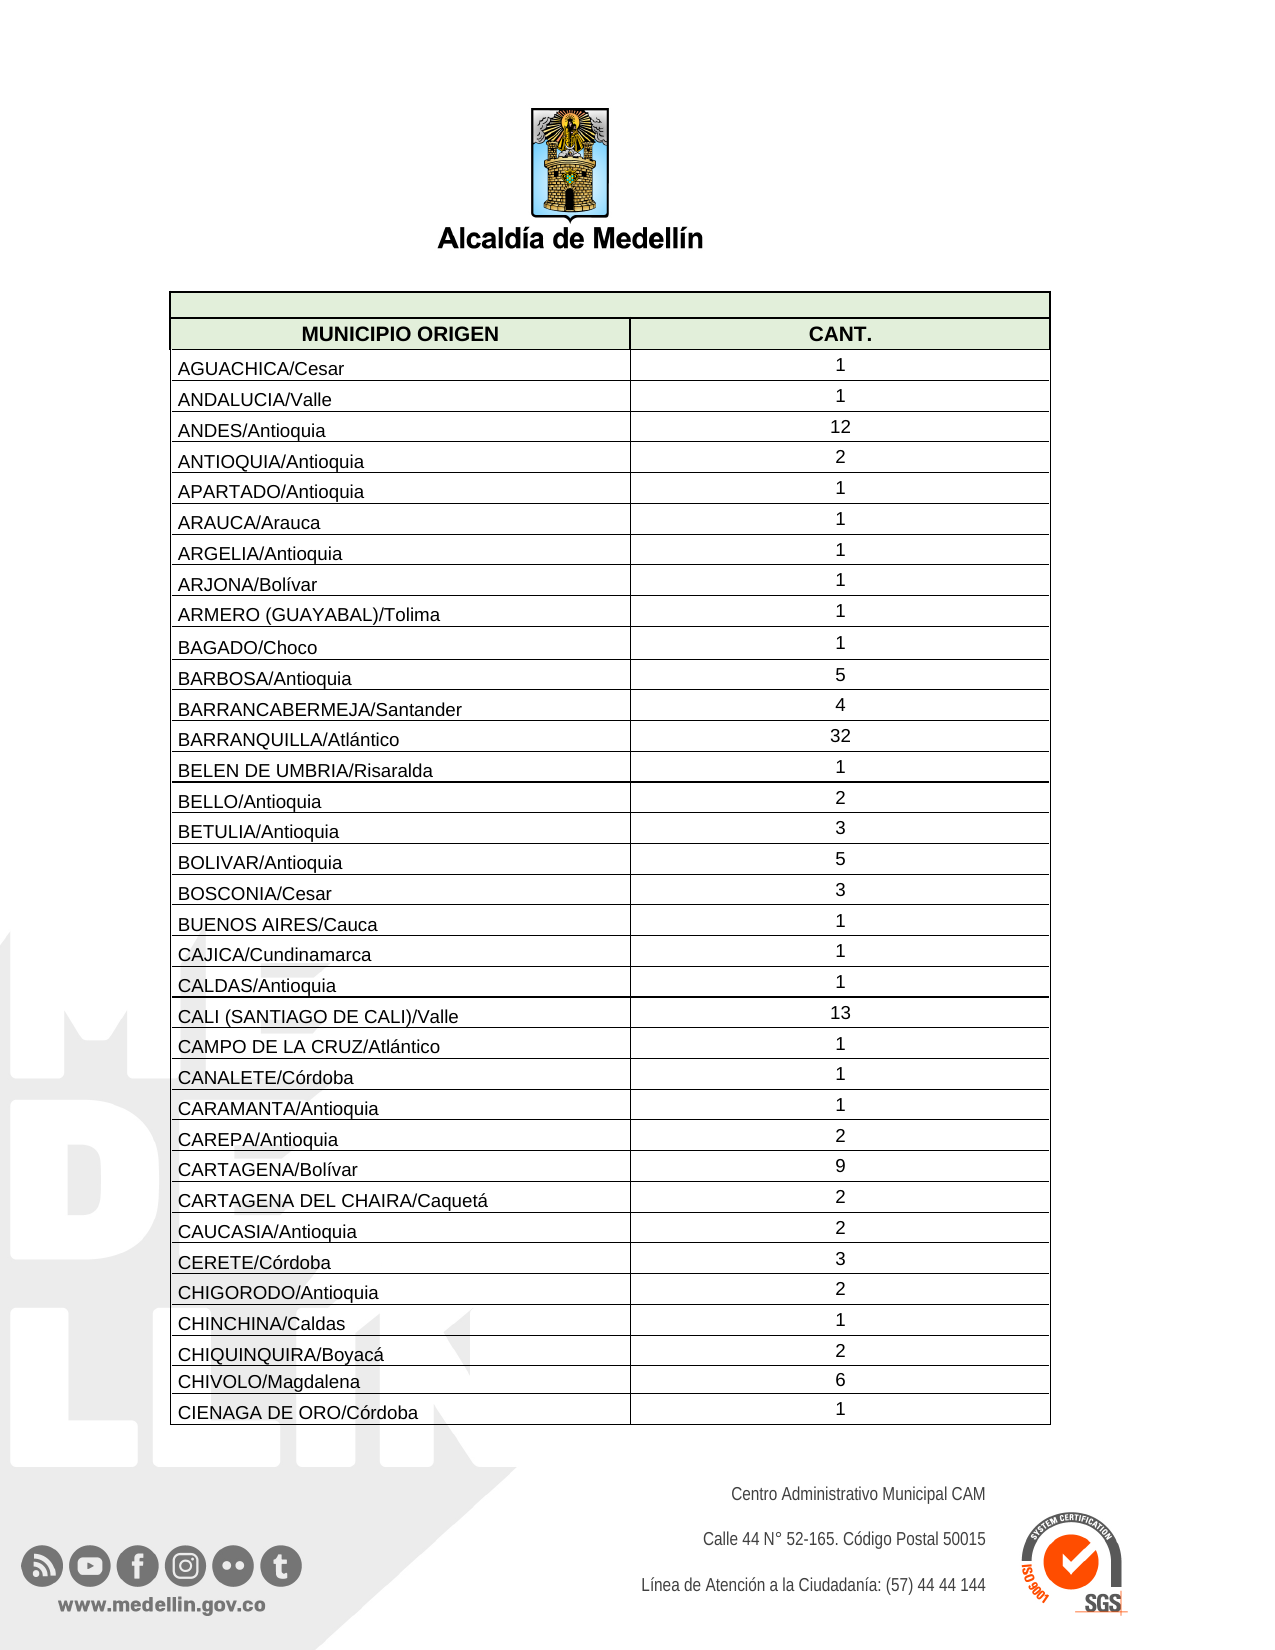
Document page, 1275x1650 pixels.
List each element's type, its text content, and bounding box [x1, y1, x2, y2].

table_cell CALDAS/Antioquia [171, 967, 630, 996]
table_cell 1 [631, 935, 1050, 966]
table_cell 1 [631, 503, 1050, 533]
table_cell APARTADO/Antioquia [171, 473, 630, 503]
table_cell CHINCHINA/Caldas [171, 1305, 630, 1334]
table_cell 1 [631, 472, 1050, 503]
table_cell 1 [631, 904, 1050, 935]
table_cell 1 [631, 564, 1050, 595]
table_cell CHIQUINQUIRA/Boyacá [171, 1336, 630, 1365]
table_cell CAREPA/Antioquia [171, 1120, 630, 1150]
table_cell 1 [631, 350, 1050, 380]
table_cell CARAMANTA/Antioquia [171, 1090, 630, 1119]
table_cell BUENOS AIRES/Cauca [171, 905, 630, 935]
table_cell BETULIA/Antioquia [171, 813, 630, 843]
table_cell BOLIVAR/Antioquia [171, 844, 630, 873]
table_cell 12 [631, 411, 1050, 441]
table_cell 1 [631, 1058, 1050, 1089]
table_cell ARAUCA/Arauca [171, 504, 630, 533]
table_cell 3 [631, 874, 1050, 904]
table_cell 6 [631, 1365, 1050, 1393]
table_cell 9 [631, 1150, 1050, 1181]
table_cell CALI (SANTIAGO DE CALI)/Valle [171, 997, 630, 1027]
table_cell AGUACHICA/Cesar [171, 350, 630, 380]
table_cell 1 [631, 751, 1050, 781]
table_cell BOSCONIA/Cesar [171, 875, 630, 904]
table_cell CAJICA/Cundinamarca [171, 936, 630, 966]
table_cell CERETE/Córdoba [171, 1243, 630, 1273]
table_cell 2 [631, 1273, 1050, 1304]
table_cell 1 [631, 1089, 1050, 1119]
table_cell 1 [631, 380, 1050, 411]
picture [0, 0, 1217, 1650]
table_cell 1 [631, 1027, 1050, 1058]
table_cell CANT. [631, 319, 1049, 349]
table_cell 1 [631, 1304, 1050, 1334]
table_cell MUNICIPIO ORIGEN [171, 319, 629, 349]
table_cell 2 [631, 1335, 1050, 1365]
table_cell ARJONA/Bolívar [171, 565, 630, 595]
table_cell BARBOSA/Antioquia [171, 660, 630, 689]
table_cell CARTAGENA DEL CHAIRA/Caquetá [171, 1182, 630, 1212]
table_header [171, 293, 1049, 317]
table_cell ANTIOQUIA/Antioquia [171, 442, 630, 472]
table_cell 4 [631, 689, 1050, 720]
table_cell 2 [631, 1119, 1050, 1150]
table_cell 2 [631, 441, 1050, 472]
table_cell 1 [631, 1393, 1050, 1423]
table_cell CANALETE/Córdoba [171, 1059, 630, 1089]
table_cell 3 [631, 812, 1050, 843]
table_cell CHIVOLO/Magdalena [171, 1366, 630, 1393]
table_cell 1 [631, 966, 1050, 996]
table_cell ARGELIA/Antioquia [171, 535, 630, 564]
table_cell BARRANQUILLA/Atlántico [171, 721, 630, 751]
table_cell CHIGORODO/Antioquia [171, 1274, 630, 1304]
table_cell BELEN DE UMBRIA/Risaralda [171, 752, 630, 781]
table_cell 32 [631, 720, 1050, 751]
table_cell 13 [631, 996, 1050, 1027]
table_cell 1 [631, 534, 1050, 564]
table_cell 1 [631, 595, 1050, 626]
table_cell 2 [631, 781, 1050, 812]
table_cell CAMPO DE LA CRUZ/Atlántico [171, 1028, 630, 1058]
table_cell ARMERO (GUAYABAL)/Tolima [171, 596, 630, 626]
table_cell 2 [631, 1181, 1050, 1212]
table_cell 3 [631, 1242, 1050, 1273]
table_cell 5 [631, 843, 1050, 873]
table_cell ANDES/Antioquia [171, 412, 630, 441]
table_cell CIENAGA DE ORO/Córdoba [171, 1394, 630, 1423]
table_cell BAGADO/Choco [171, 627, 630, 659]
table_cell ANDALUCIA/Valle [171, 381, 630, 411]
table_cell BARRANCABERMEJA/Santander [171, 690, 630, 720]
table_cell 2 [631, 1212, 1050, 1242]
table_cell BELLO/Antioquia [171, 782, 630, 812]
table_cell 5 [631, 659, 1050, 689]
table_cell CARTAGENA/Bolívar [171, 1151, 630, 1181]
table_cell CAUCASIA/Antioquia [171, 1213, 630, 1242]
table_cell 1 [631, 626, 1050, 659]
